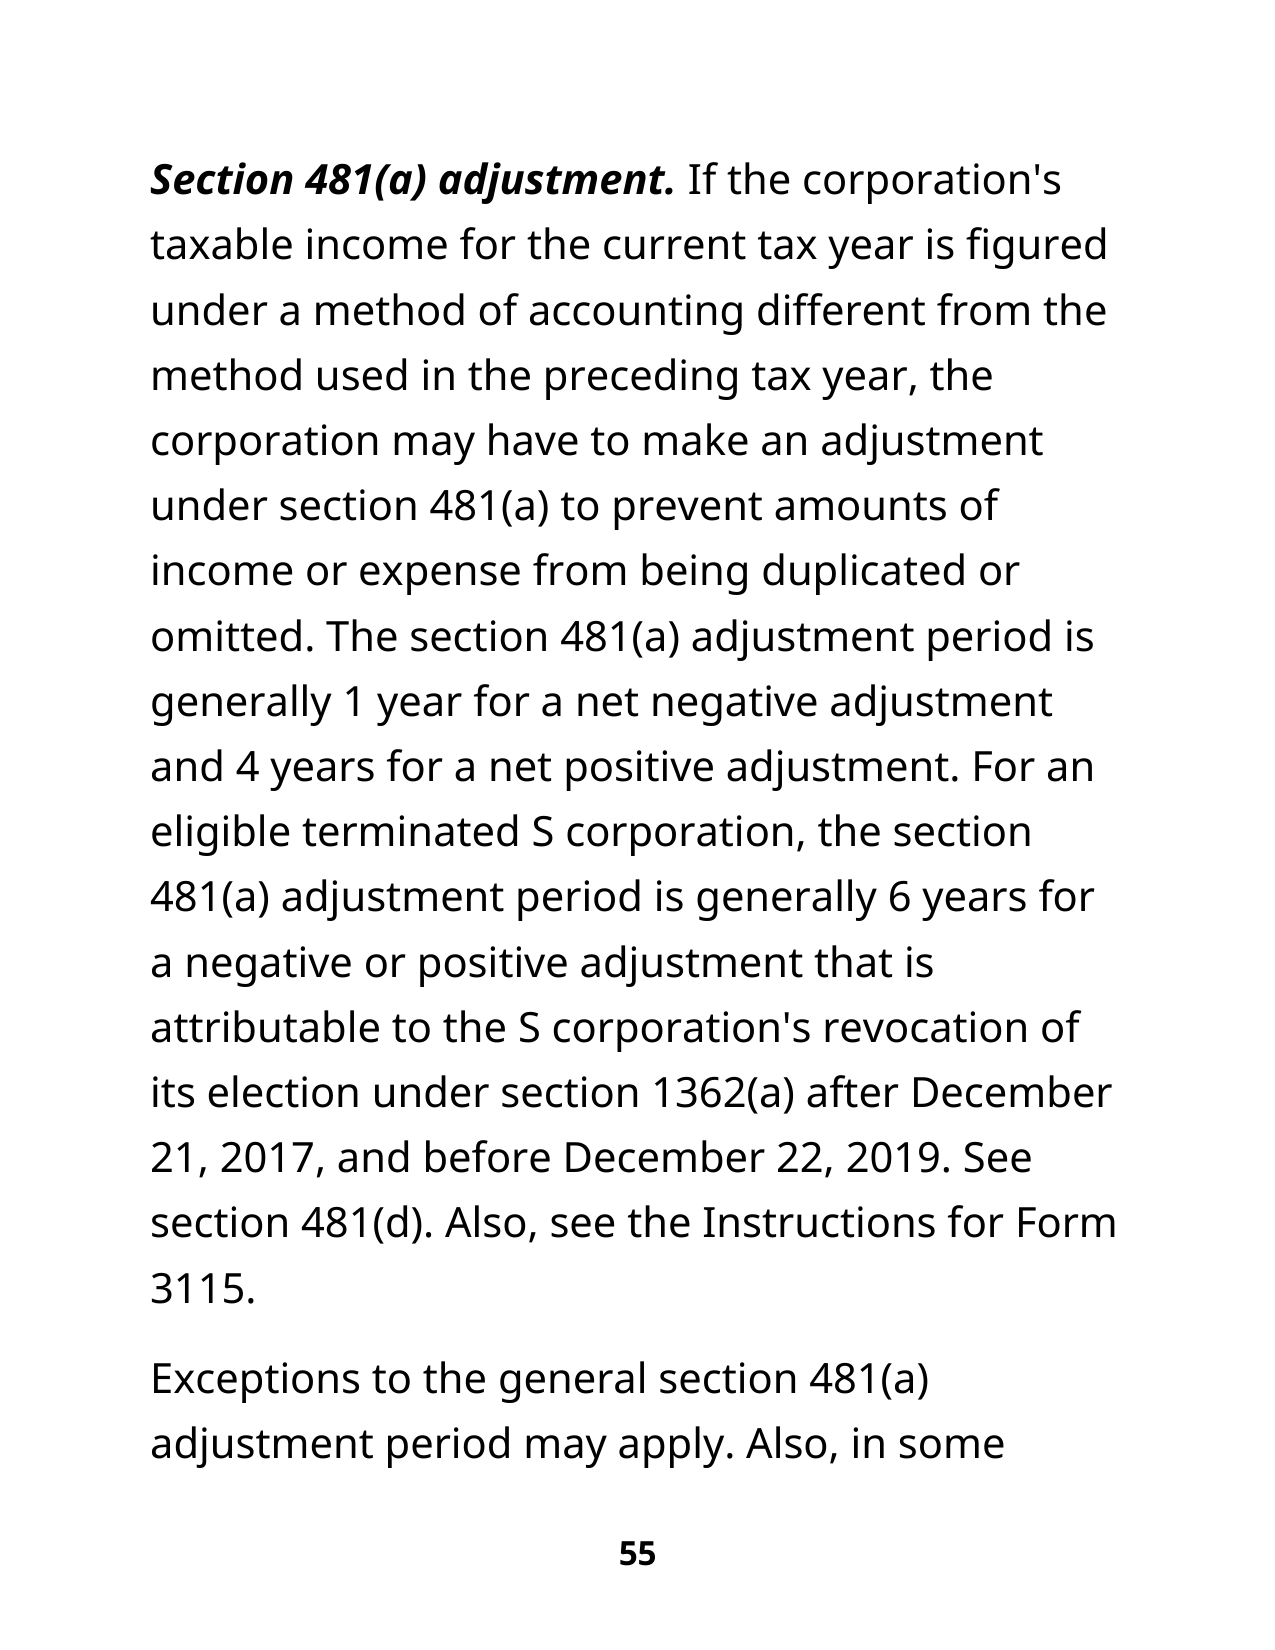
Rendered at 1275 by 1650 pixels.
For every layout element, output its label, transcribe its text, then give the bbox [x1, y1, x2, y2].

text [150, 1349, 1125, 1471]
text Section 481(a) adjustment. If the corporation's taxable income for the current tax year is figured under a method of accounting different from the method used in the preceding tax year, the corporation may have to make an adjustment under section 481(a) to prevent amounts of income or expense from being duplicated or omitted. The section 481(a) adjustment period is generally 1 year for a net negative adjustment and 4 years for a net positive adjustment. For an eligible terminated S corporation, the section 481(a) adjustment period is generally 6 years for a negative or positive adjustment that is attributable to the S corporation's revocation of its election under section 1362(a) after December 21, 2017, and before December 22, 2019. See section 481(d). Also, see the Instructions for Form 3115. [150, 150, 1125, 1315]
